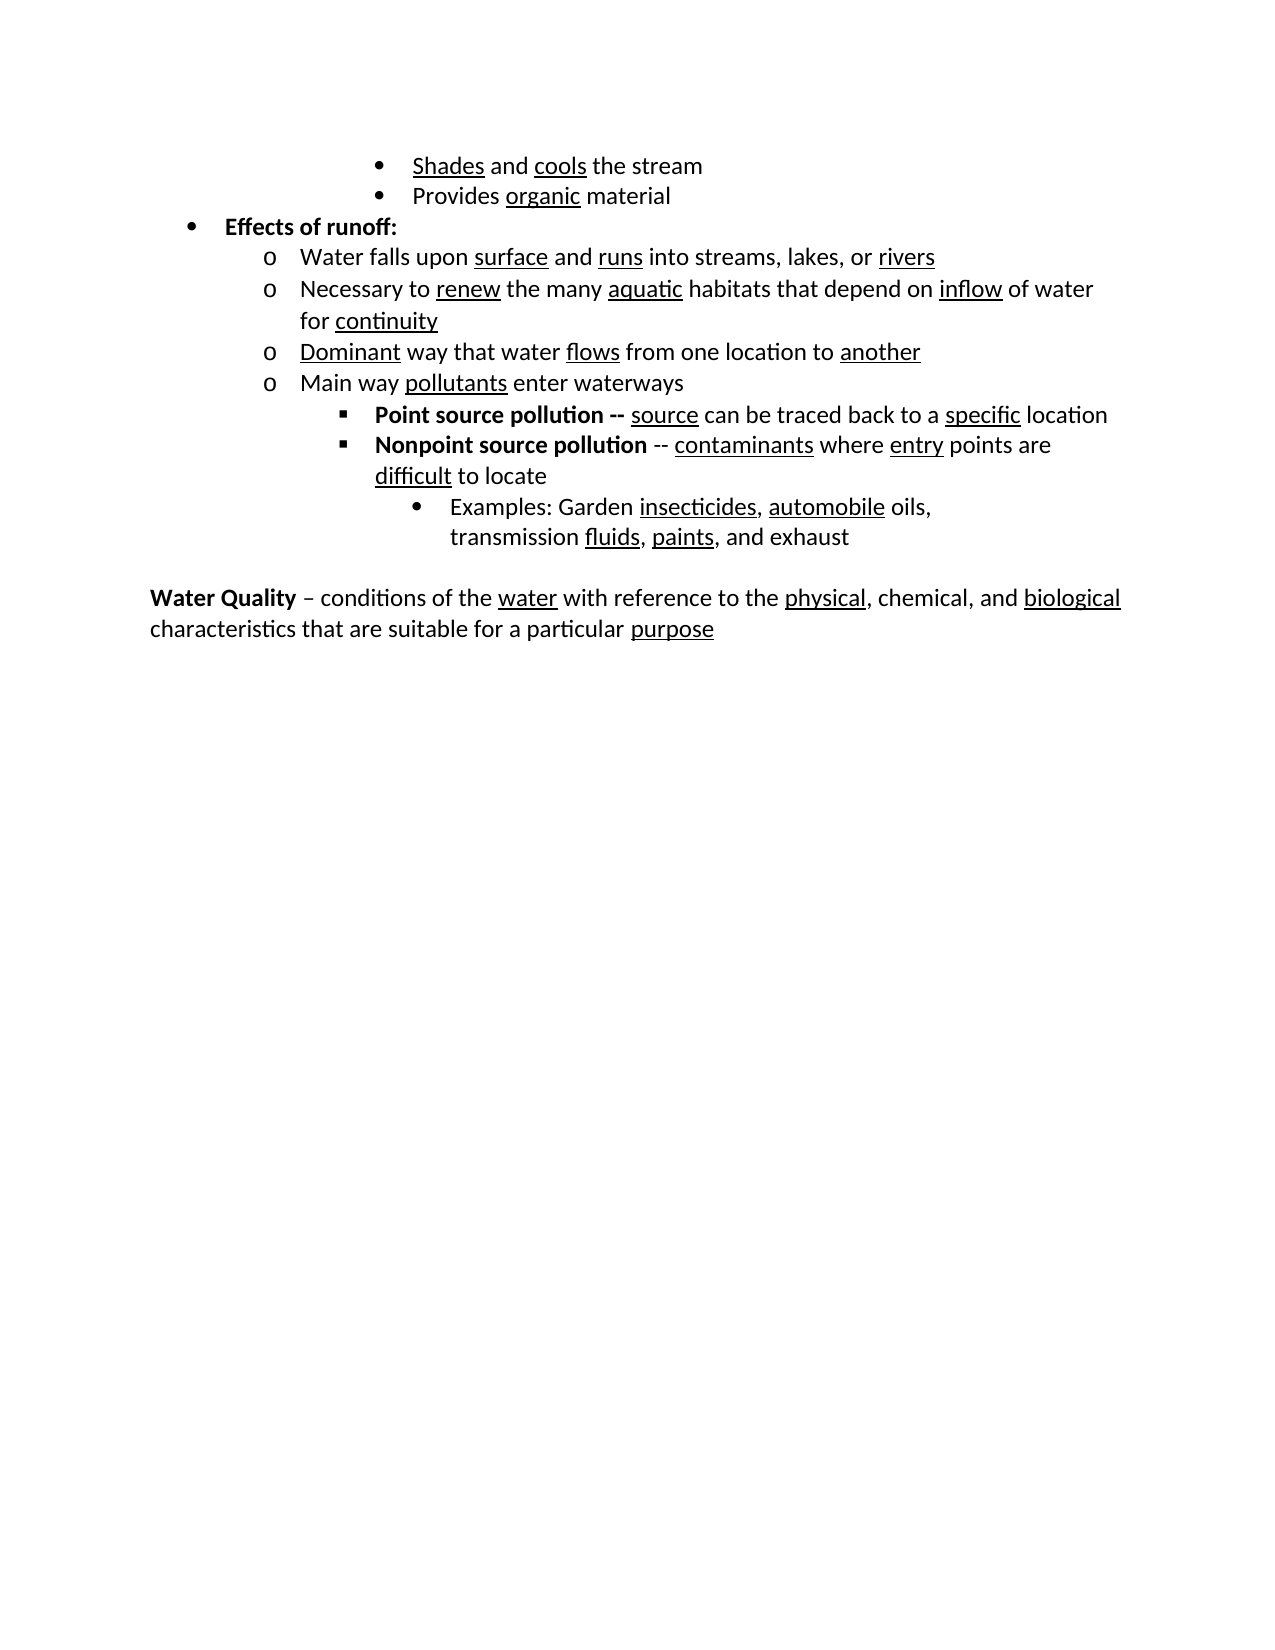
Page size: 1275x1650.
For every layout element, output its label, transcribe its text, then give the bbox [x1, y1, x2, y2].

list transmission fluids, paints, and exhaust [450, 521, 1125, 552]
list Nonpoint source pollution -- contaminants where entry points are difficult to locate [337, 430, 1125, 491]
text Water Quality – conditions of the water with reference to the physical, chemical, and biological characteristics that are suitable for a particular purpose [150, 582, 1125, 643]
list Water falls upon surface and runs into streams, lakes, or rivers [262, 242, 1125, 273]
list Necessary to renew the many aquatic habitats that depend on inflow of water for continuity [262, 273, 1125, 336]
list Examples: Garden insecticides, automobile oils, [412, 491, 1125, 521]
list Effects of runoff: [187, 211, 1125, 242]
list Shades and cools the stream [375, 150, 1125, 181]
list Main way pollutants enter waterways [262, 367, 1125, 399]
list Provides organic material [375, 181, 1125, 211]
list Dominant way that water flows from one location to another [262, 336, 1125, 367]
list Point source pollution -- source can be traced back to a specific location [337, 399, 1125, 430]
